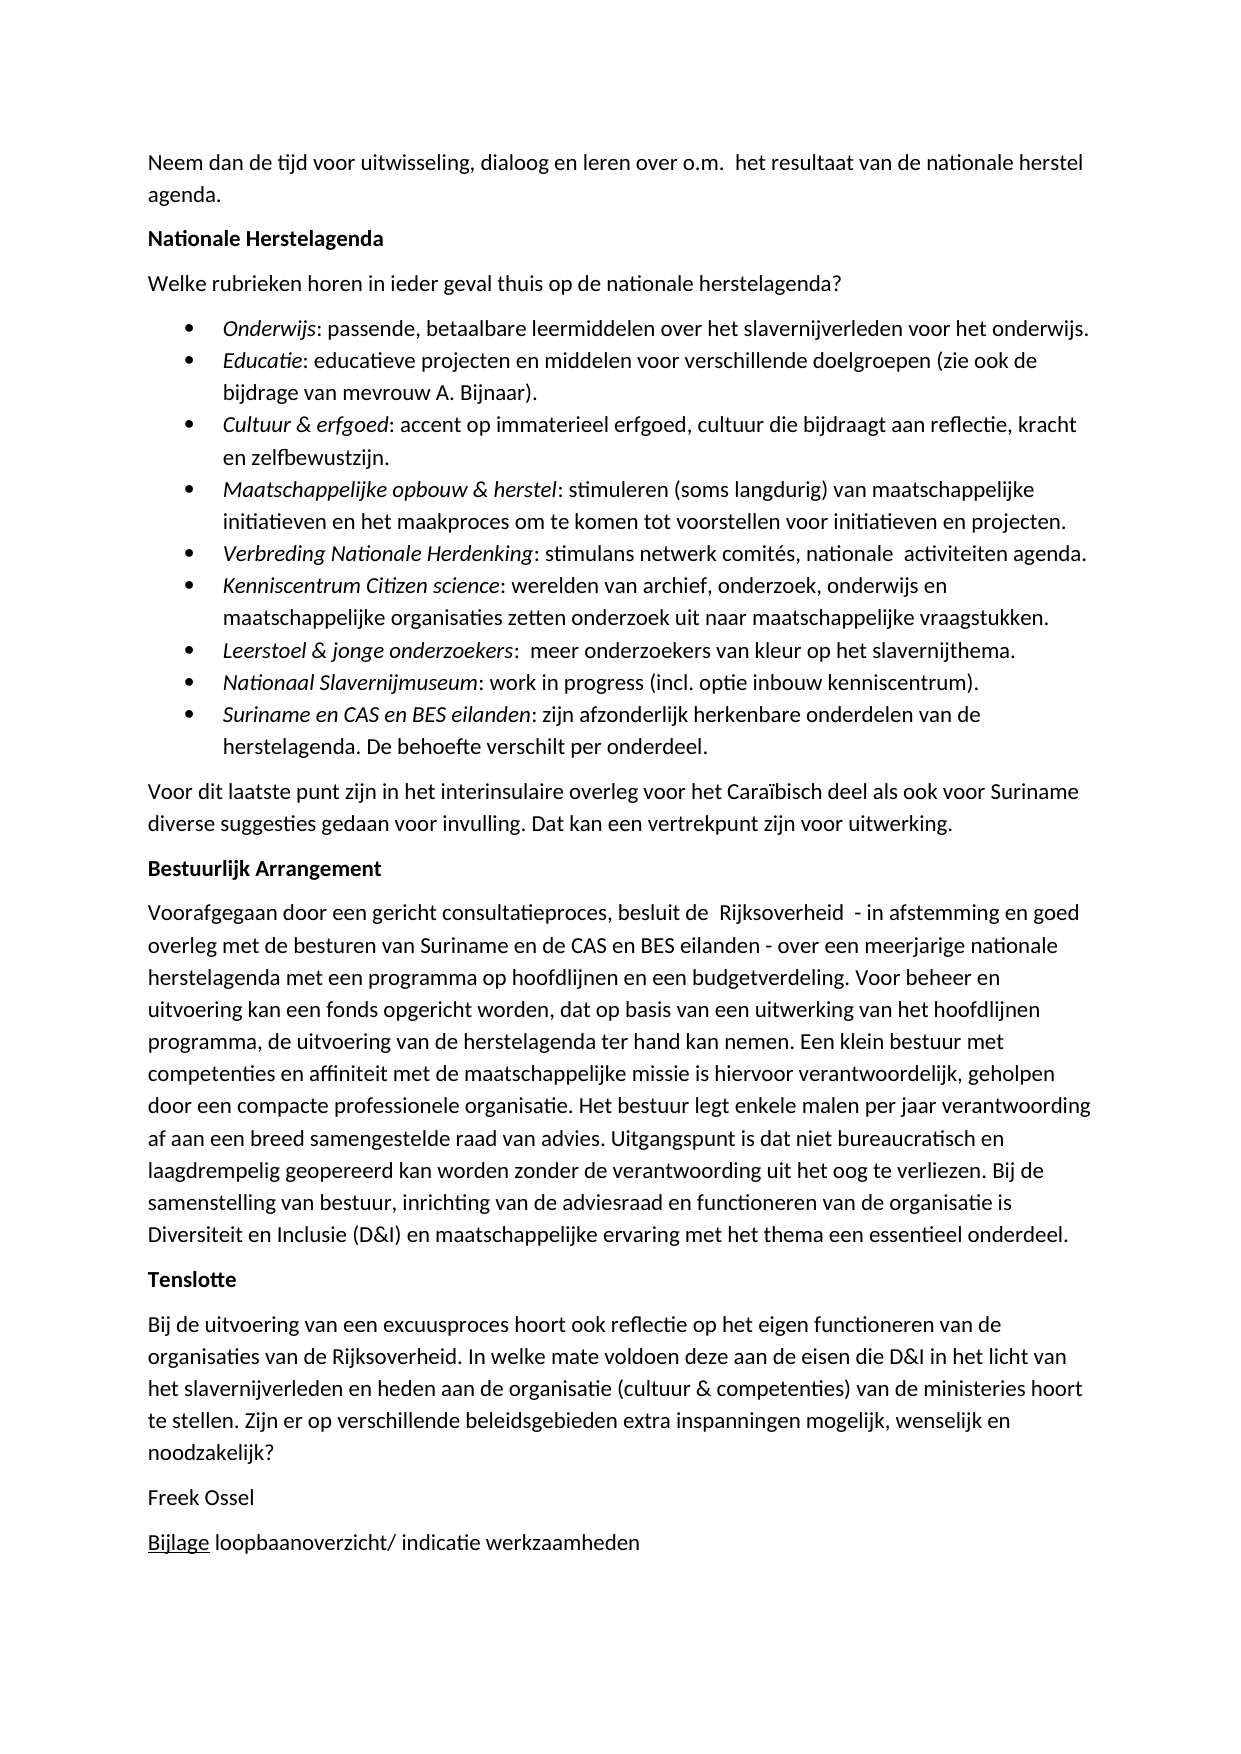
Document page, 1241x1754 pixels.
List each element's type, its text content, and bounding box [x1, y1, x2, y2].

list Educatie: educatieve projecten en middelen voor verschillende doelgroepen (zie ook de bijdrage van mevrouw A. Bijnaar). [185, 346, 1093, 406]
text Welke rubrieken horen in ieder geval thuis op de nationale herstelagenda? [148, 269, 1093, 297]
list Leerstoel & jonge onderzoekers: meer onderzoekers van kleur op het slavernijthema. [185, 636, 1093, 664]
text Bijlage loopbaanoverzicht/ indicatie werkzaamheden [148, 1528, 1093, 1556]
list Maatschappelijke opbouw & herstel: stimuleren (soms langdurig) van maatschappelijke initiatieven en het maakproces om te komen tot voorstellen voor initiatieven en projecten. [185, 475, 1093, 535]
list Nationaal Slavernijmuseum: work in progress (incl. optie inbouw kenniscentrum). [185, 668, 1093, 696]
text Nationale Herstelagenda [148, 224, 1093, 252]
list Cultuur & erfgoed: accent op immaterieel erfgoed, cultuur die bijdraagt aan reflectie, kracht en zelfbewustzijn. [185, 410, 1093, 471]
list Onderwijs: passende, betaalbare leermiddelen over het slavernijverleden voor het onderwijs. [185, 314, 1093, 342]
text Voorafgegaan door een gericht consultatieproces, besluit de Rijksoverheid - in afstemming en goed overleg met de besturen van Suriname en de CAS en BES eilanden - over een meerjarige nationale herstelagenda met een programma op hoofdlijnen en een budgetverdeling. Voor beheer en uitvoering kan een fonds opgericht worden, dat op basis van een uitwerking van het hoofdlijnen programma, de uitvoering van de herstelagenda ter hand kan nemen. Een klein bestuur met competenties en affiniteit met de maatschappelijke missie is hiervoor verantwoordelijk, geholpen door een compacte professionele organisatie. Het bestuur legt enkele malen per jaar verantwoording af aan een breed samengestelde raad van advies. Uitgangspunt is dat niet bureaucratisch en laagdrempelig geopereerd kan worden zonder de verantwoording uit het oog te verliezen. Bij de samenstelling van bestuur, inrichting van de adviesraad en functioneren van de organisatie is Diversiteit en Inclusie (D&I) en maatschappelijke ervaring met het thema een essentieel onderdeel. [148, 898, 1093, 1248]
text Voor dit laatste punt zijn in het interinsulaire overleg voor het Caraïbisch deel als ook voor Suriname diverse suggesties gedaan voor invulling. Dat kan een vertrekpunt zijn voor uitwerking. [148, 777, 1093, 837]
text Bij de uitvoering van een excuusproces hoort ook reflectie op het eigen functioneren van de organisaties van de Rijksoverheid. In welke mate voldoen deze aan de eisen die D&I in het licht van het slavernijverleden en heden aan de organisatie (cultuur & competenties) van de ministeries hoort te stellen. Zijn er op verschillende beleidsgebieden extra inspanningen mogelijk, wenselijk en noodzakelijk? [148, 1310, 1093, 1467]
list Kenniscentrum Citizen science: werelden van archief, onderzoek, onderwijs en maatschappelijke organisaties zetten onderzoek uit naar maatschappelijke vraagstukken. [185, 571, 1093, 632]
text Bestuurlijk Arrangement [148, 854, 1093, 882]
text Freek Ossel [148, 1483, 1093, 1511]
list Suriname en CAS en BES eilanden: zijn afzonderlijk herkenbare onderdelen van de herstelagenda. De behoefte verschilt per onderdeel. [185, 700, 1093, 760]
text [148, 148, 1093, 208]
text Tenslotte [148, 1265, 1093, 1293]
list Verbreding Nationale Herdenking: stimulans netwerk comités, nationale activiteiten agenda. [185, 539, 1093, 567]
